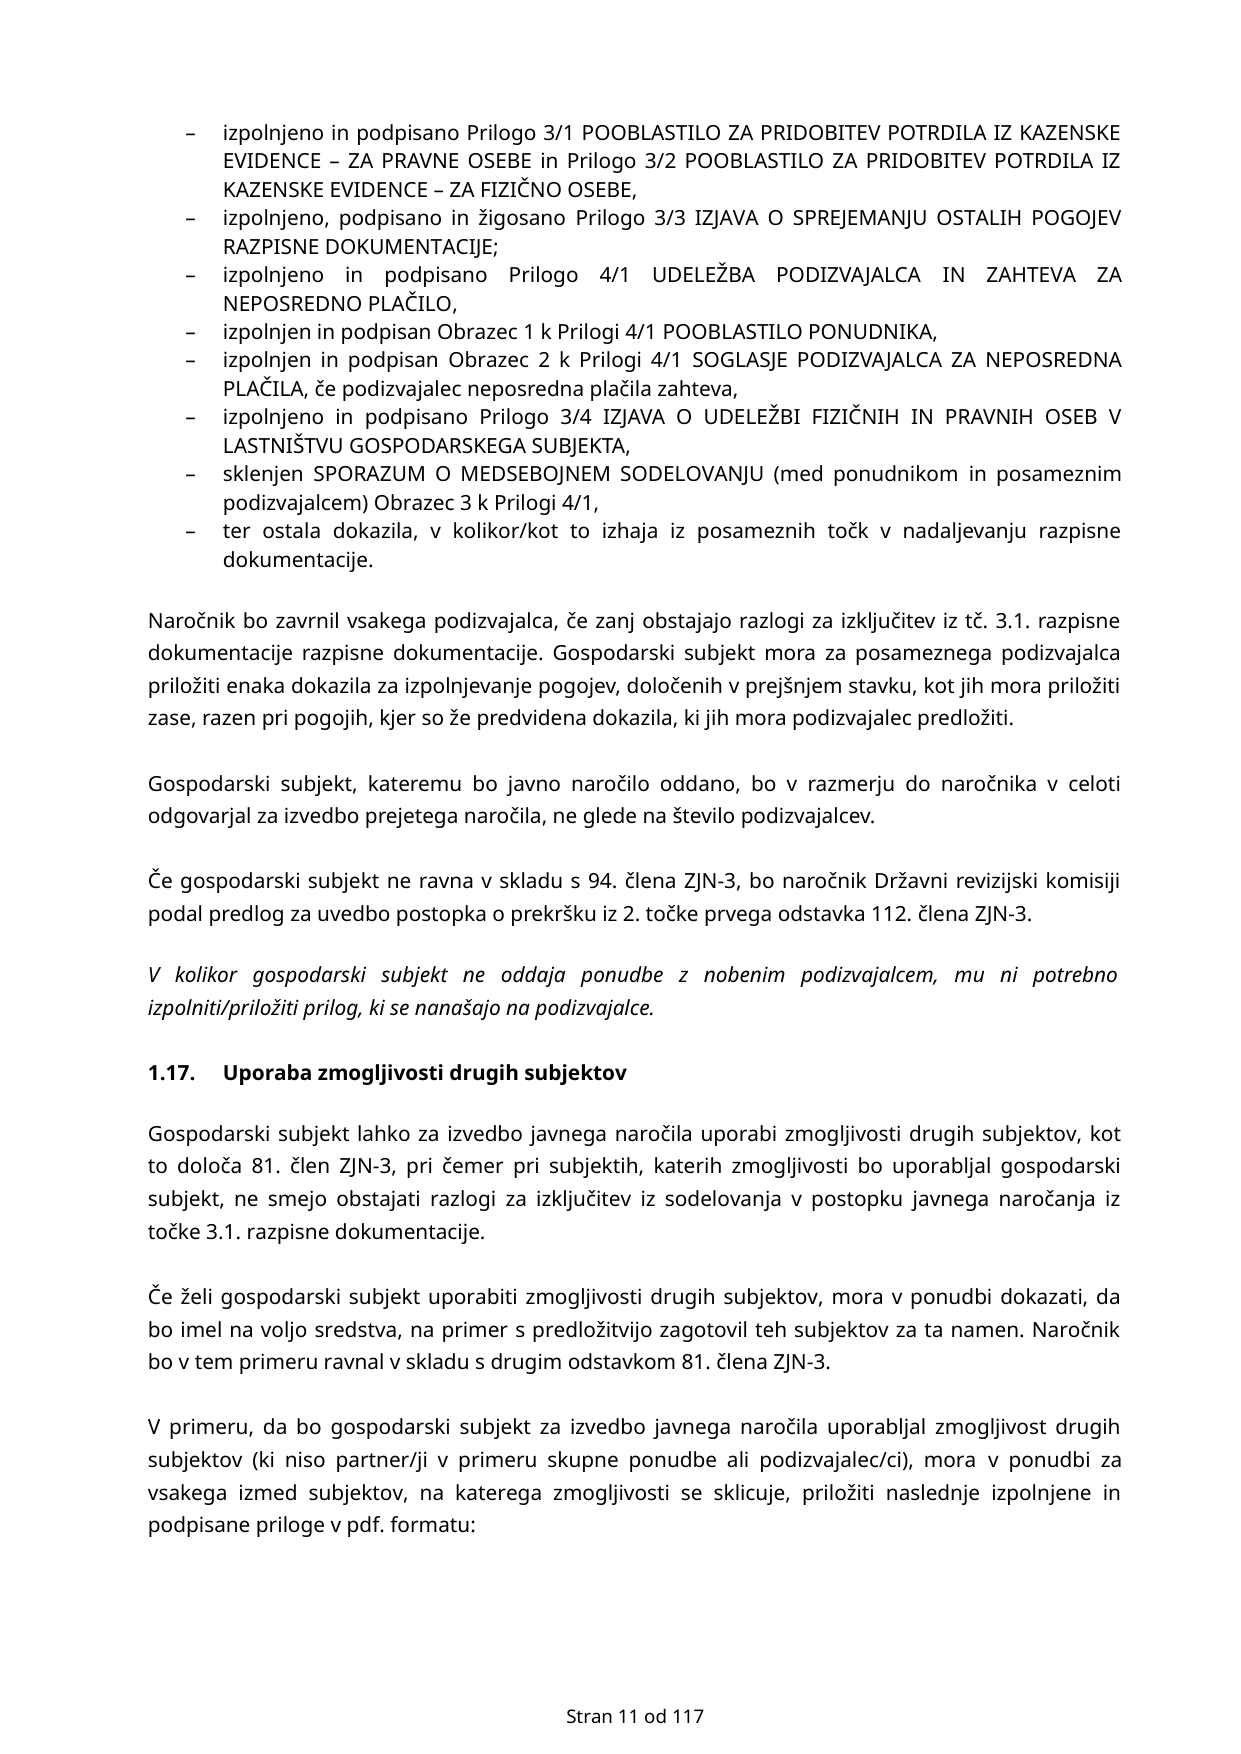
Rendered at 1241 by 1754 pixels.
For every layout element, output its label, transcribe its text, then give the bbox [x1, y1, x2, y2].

list izpolnjeno in podpisano Prilogo 3/4 IZJAVA O UDELEŽBI FIZIČNIH IN PRAVNIH OSEB V LASTNIŠTVU GOSPODARSKEGA SUBJEKTA, [185, 402, 1122, 459]
list izpolnjeno in podpisano Prilogo 3/1 POOBLASTILO ZA PRIDOBITEV POTRDILA IZ KAZENSKE EVIDENCE – ZA PRAVNE OSEBE in Prilogo 3/2 POOBLASTILO ZA PRIDOBITEV POTRDILA IZ KAZENSKE EVIDENCE – ZA FIZIČNO OSEBE, [185, 118, 1122, 203]
list izpolnjen in podpisan Obrazec 1 k Prilogi 4/1 POOBLASTILO PONUDNIKA, [185, 317, 1122, 346]
text Gospodarski subjekt, kateremu bo javno naročilo oddano, bo v razmerju do naročnika v celoti odgovarjal za izvedbo prejetega naročila, ne glede na število podizvajalcev. [148, 769, 1122, 830]
list izpolnjen in podpisan Obrazec 2 k Prilogi 4/1 SOGLASJE PODIZVAJALCA ZA NEPOSREDNA PLAČILA, če podizvajalec neposredna plačila zahteva, [185, 346, 1122, 402]
text Gospodarski subjekt lahko za izvedbo javnega naročila uporabi zmogljivosti drugih subjektov, kot to določa 81. člen ZJN-3, pri čemer pri subjektih, katerih zmogljivosti bo uporabljal gospodarski subjekt, ne smejo obstajati razlogi za izključitev iz sodelovanja v postopku javnega naročanja iz točke 3.1. razpisne dokumentacije. [148, 1119, 1122, 1245]
text Če želi gospodarski subjekt uporabiti zmogljivosti drugih subjektov, mora v ponudbi dokazati, da bo imel na voljo sredstva, na primer s predložitvijo zagotovil teh subjektov za ta namen. Naročnik bo v tem primeru ravnal v skladu s drugim odstavkom 81. člena ZJN-3. [148, 1282, 1122, 1376]
list sklenjen SPORAZUM O MEDSEBOJNEM SODELOVANJU (med ponudnikom in posameznim podizvajalcem) Obrazec 3 k Prilogi 4/1, [185, 459, 1122, 516]
text Če gospodarski subjekt ne ravna v skladu s 94. člena ZJN-3, bo naročnik Državni revizijski komisiji podal predlog za uvedbo postopka o prekršku iz 2. točke prvega odstavka 112. člena ZJN-3. [148, 867, 1122, 928]
list Uporaba zmogljivosti drugih subjektov [148, 1058, 1122, 1086]
list ter ostala dokazila, v kolikor/kot to izhaja iz posameznih točk v nadaljevanju razpisne dokumentacije. [185, 516, 1122, 573]
text V kolikor gospodarski subjekt ne oddaja ponudbe z nobenim podizvajalcem, mu ni potrebno izpolniti/priložiti prilog, ki se nanašajo na podizvajalce. [148, 960, 1122, 1021]
text V primeru, da bo gospodarski subjekt za izvedbo javnega naročila uporabljal zmogljivost drugih subjektov (ki niso partner/ji v primeru skupne ponudbe ali podizvajalec/ci), mora v ponudbi za vsakega izmed subjektov, na katerega zmogljivosti se sklicuje, priložiti naslednje izpolnjene in podpisane priloge v pdf. formatu: [148, 1412, 1122, 1539]
text Naročnik bo zavrnil vsakega podizvajalca, če zanj obstajajo razlogi za izključitev iz tč. 3.1. razpisne dokumentacije razpisne dokumentacije. Gospodarski subjekt mora za posameznega podizvajalca priložiti enaka dokazila za izpolnjevanje pogojev, določenih v prejšnjem stavku, kot jih mora priložiti zase, razen pri pogojih, kjer so že predvidena dokazila, ki jih mora podizvajalec predložiti. [148, 606, 1122, 732]
list izpolnjeno in podpisano Prilogo 4/1 UDELEŽBA PODIZVAJALCA IN ZAHTEVA ZA NEPOSREDNO PLAČILO, [185, 260, 1122, 317]
list izpolnjeno, podpisano in žigosano Prilogo 3/3 IZJAVA O SPREJEMANJU OSTALIH POGOJEV RAZPISNE DOKUMENTACIJE; [185, 203, 1122, 260]
